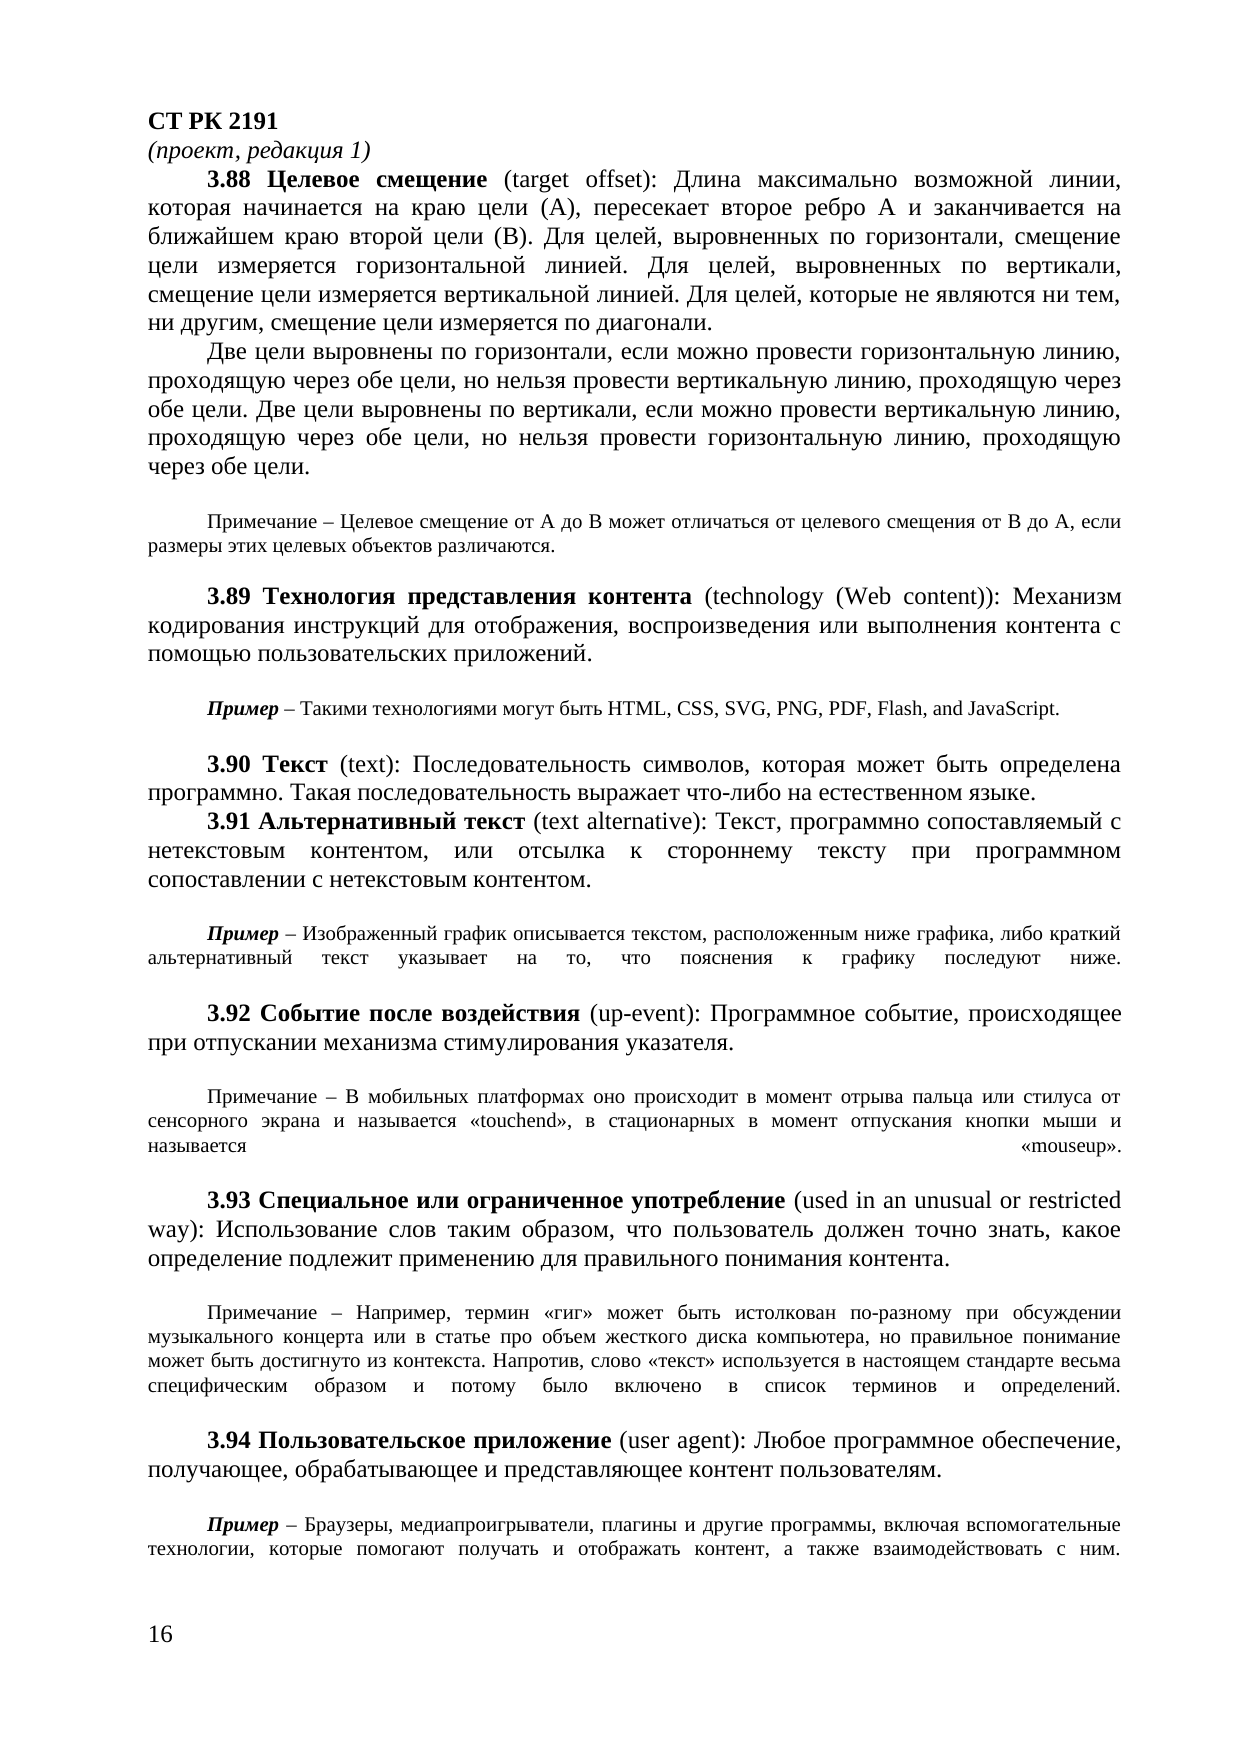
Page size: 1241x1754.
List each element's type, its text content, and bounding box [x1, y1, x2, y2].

text 3.93 Специальное или ограниченное употребление (used in an unusual or restricted way): Использование слов таким образом, что пользователь должен точно знать, какое определение подлежит применению для правильного понимания контента. [148, 1185, 1122, 1272]
text 3.90 Текст (text): Последовательность символов, которая может быть определена программно. Такая последовательность выражает что-либо на естественном языке. [148, 749, 1122, 806]
text Примечание – В мобильных платформах оно происходит в момент отрыва пальца или стилуса от сенсорного экрана и называется «touchend», в стационарных в момент отпускания кнопки мыши и называется «mouseup». [148, 1084, 1122, 1185]
text 3.91 Альтернативный текст (text alternative): Текст, программно сопоставляемый с нетекстовым контентом, или отсылка к стороннему тексту при программном сопоставлении с нетекстовым контентом. [148, 806, 1122, 892]
text 3.89 Технология представления контента (technology (Web content)): Механизм кодирования инструкций для отображения, воспроизведения или выполнения контента с помощью пользовательских приложений. [148, 581, 1122, 667]
text Пример – Браузеры, медиапроигрыватели, плагины и другие программы, включая вспомогательные технологии, которые помогают получать и отображать контент, а также взаимодействовать с ним. [148, 1512, 1122, 1588]
text 3.94 Пользовательское приложение (user agent): Любое программное обеспечение, получающее, обрабатывающее и представляющее контент пользователям. [148, 1425, 1122, 1483]
text Две цели выровнены по горизонтали, если можно провести горизонтальную линию, проходящую через обе цели, но нельзя провести вертикальную линию, проходящую через обе цели. Две цели выровнены по вертикали, если можно провести вертикальную линию, проходящую через обе цели, но нельзя провести горизонтальную линию, проходящую через обе цели. [148, 336, 1122, 480]
text Пример – Изображенный график описывается текстом, расположенным ниже графика, либо краткий альтернативный текст указывает на то, что пояснения к графику последуют ниже. [148, 921, 1122, 998]
text Примечание – Например, термин «гиг» может быть истолкован по-разному при обсуждении музыкального концерта или в статье про объем жесткого диска компьютера, но правильное понимание может быть достигнуто из контекста. Напротив, слово «текст» используется в настоящем стандарте весьма специфическим образом и потому было включено в список терминов и определений. [148, 1300, 1122, 1425]
text Примечание – Целевое смещение от A до B может отличаться от целевого смещения от B до A, если размеры этих целевых объектов различаются. [148, 509, 1122, 557]
text 3.92 Событие после воздействия (up-event): Программное событие, происходящее при отпускании механизма стимулирования указателя. [148, 998, 1122, 1056]
text 3.88 Целевое смещение (target offset): Длина максимально возможной линии, которая начинается на краю цели (A), пересекает второе ребро A и заканчивается на ближайшем краю второй цели (B). Для целей, выровненных по горизонтали, смещение цели измеряется горизонтальной линией. Для целей, выровненных по вертикали, смещение цели измеряется вертикальной линией. Для целей, которые не являются ни тем, ни другим, смещение цели измеряется по диагонали. [148, 164, 1122, 336]
text Пример – Такими технологиями могут быть HTML, CSS, SVG, PNG, PDF, Flash, and JavaScript. [148, 696, 1122, 720]
